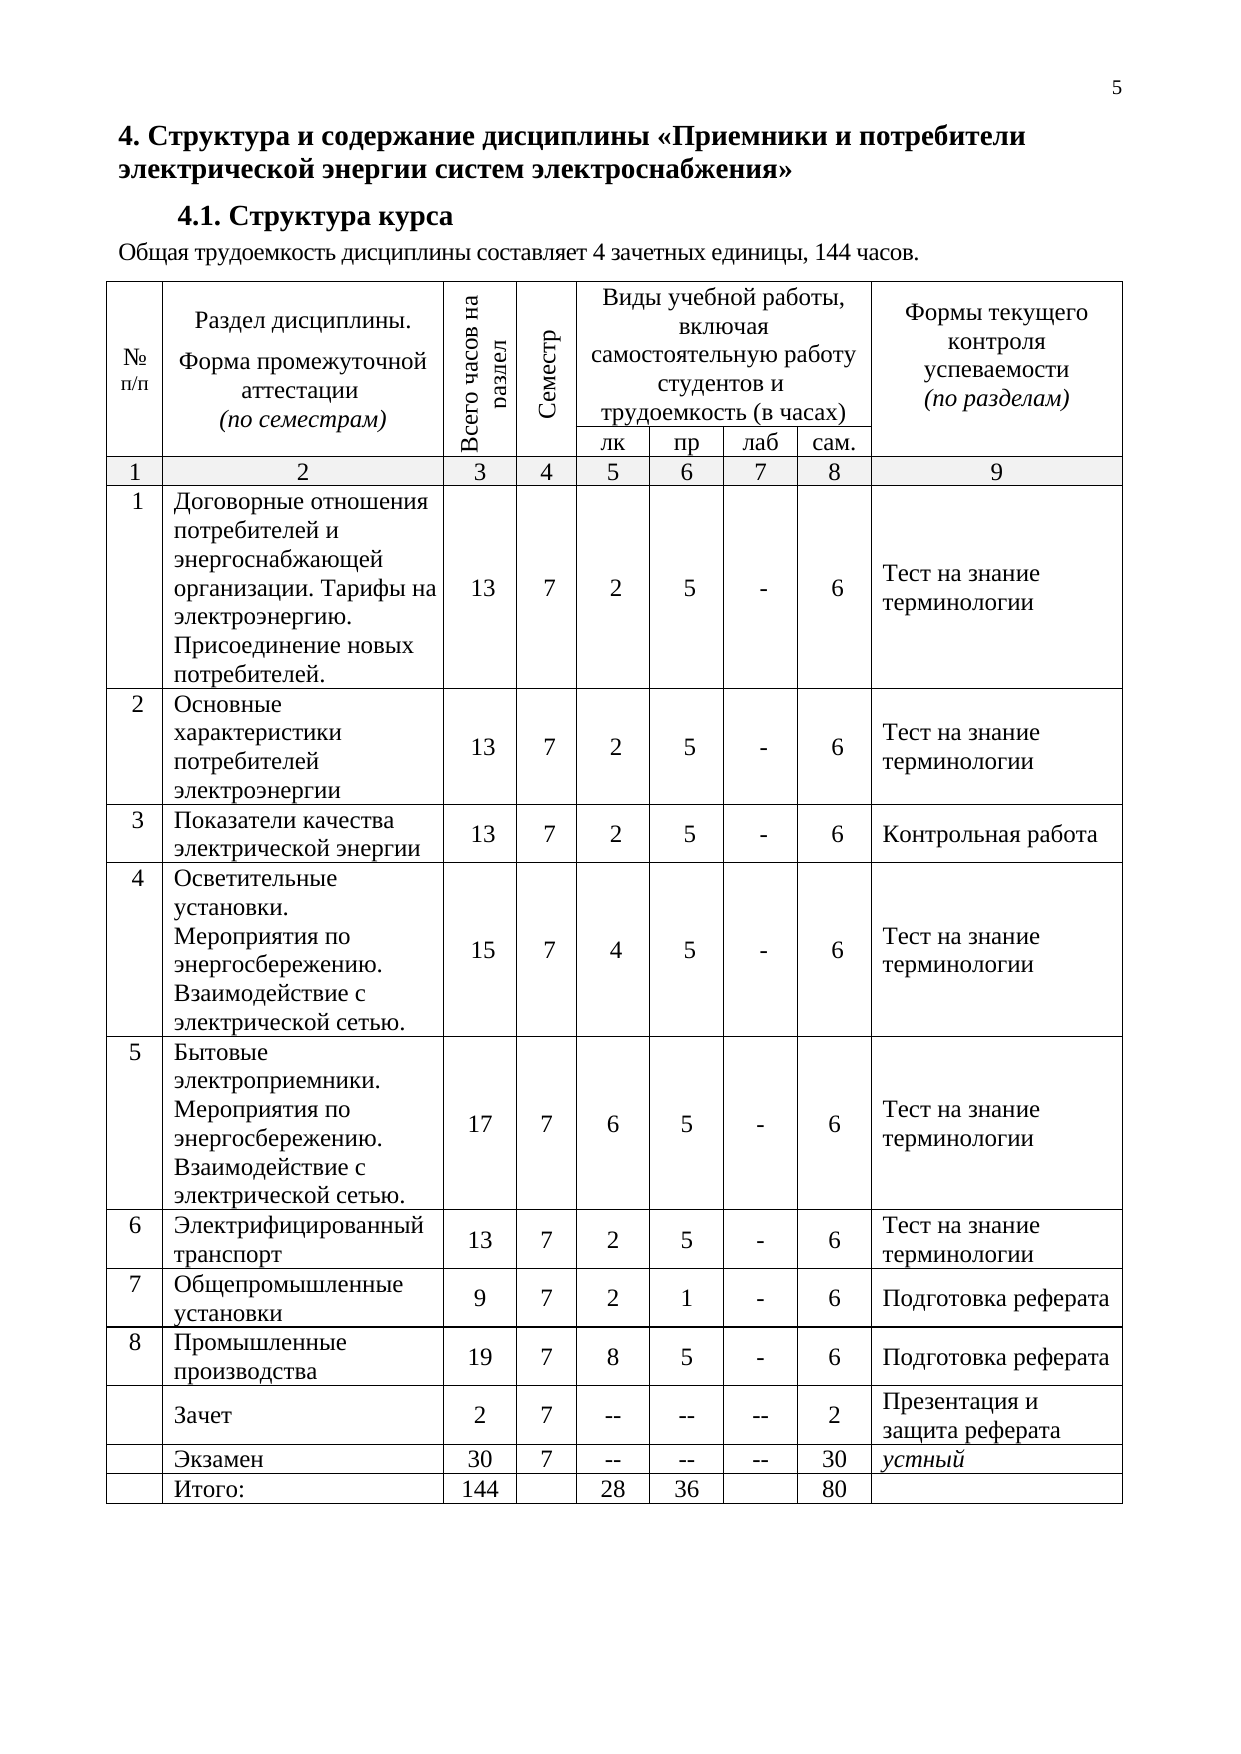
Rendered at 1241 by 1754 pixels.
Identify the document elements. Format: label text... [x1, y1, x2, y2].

table_cell Подготовка реферата [872, 1328, 1122, 1385]
table_cell 15 [444, 863, 516, 1036]
table_cell 5 [577, 457, 649, 485]
table_cell - [724, 1037, 797, 1209]
table_cell 5 [650, 1210, 723, 1268]
table_cell - [724, 1210, 797, 1268]
table_cell -- [577, 1386, 649, 1443]
table_cell Тест на знание терминологии [872, 689, 1122, 804]
table_cell 144 [444, 1474, 516, 1503]
table_cell 6 [798, 486, 871, 688]
table_cell 2 [577, 1210, 649, 1268]
table_cell Подготовка реферата [872, 1269, 1122, 1326]
table_cell 2 [577, 689, 649, 804]
table_cell [107, 1445, 162, 1473]
table_cell Презентация и защита реферата [872, 1386, 1122, 1443]
table_cell -- [724, 1445, 797, 1473]
table_cell Договорные отношения потребителей и энергоснабжающей организации. Тарифы на электроэнергию. Присоединение новых потребителей. [163, 486, 443, 688]
table_cell 6 [650, 457, 723, 485]
table_cell 2 [798, 1386, 871, 1443]
table_header № п/п [107, 282, 162, 456]
table_cell Промышленные производства [163, 1328, 443, 1385]
table_cell 30 [798, 1445, 871, 1473]
table_cell Тест на знание терминологии [872, 486, 1122, 688]
table_cell 4 [517, 457, 576, 485]
table_cell Зачет [163, 1386, 443, 1443]
table_cell 8 [798, 457, 871, 485]
table_cell 6 [798, 1210, 871, 1268]
table_cell 13 [444, 486, 516, 688]
table_cell 80 [798, 1474, 871, 1503]
table_header Раздел дисциплины. Форма промежуточной аттестации (по семестрам) [163, 282, 443, 456]
table_cell 7 [517, 1210, 576, 1268]
table_cell 3 [444, 457, 516, 485]
table_cell [107, 1474, 162, 1503]
table_cell 6 [798, 805, 871, 862]
table_cell 6 [798, 1328, 871, 1385]
table_cell 5 [650, 805, 723, 862]
table_cell 6 [798, 1037, 871, 1209]
table_cell Экзамен [163, 1445, 443, 1473]
table_cell Основные характеристики потребителей электроэнергии [163, 689, 443, 804]
table_cell 2 [577, 486, 649, 688]
table_cell 2 [163, 457, 443, 485]
table_cell - [724, 689, 797, 804]
table_cell 17 [444, 1037, 516, 1209]
table_cell 7 [517, 689, 576, 804]
table_cell лаб [724, 427, 797, 456]
table_cell 4 [577, 863, 649, 1036]
table_cell 13 [444, 1210, 516, 1268]
table_cell 5 [650, 863, 723, 1036]
table_cell 7 [517, 1386, 576, 1443]
table_cell Тест на знание терминологии [872, 1210, 1122, 1268]
table_cell Общепромышленные установки [163, 1269, 443, 1326]
table_cell [107, 1386, 162, 1443]
table_cell лк [577, 427, 649, 456]
table_cell 6 [577, 1037, 649, 1209]
text 4. Структура и содержание дисциплины «Приемники и потребители электрической энергии систем электроснабжения» [118, 118, 1122, 185]
table_cell 7 [724, 457, 797, 485]
table_cell 8 [577, 1328, 649, 1385]
table_cell 2 [577, 1269, 649, 1326]
table_cell 5 [650, 689, 723, 804]
table_cell 7 [517, 863, 576, 1036]
table_cell 13 [444, 805, 516, 862]
table_cell 2 [107, 689, 162, 804]
table_cell 1 [107, 486, 162, 688]
table_cell [724, 1474, 797, 1503]
table_cell 7 [517, 486, 576, 688]
table_cell 30 [444, 1445, 516, 1473]
table_cell Тест на знание терминологии [872, 863, 1122, 1036]
table_cell 19 [444, 1328, 516, 1385]
table_cell 6 [798, 689, 871, 804]
table_cell 36 [650, 1474, 723, 1503]
table_cell - [724, 863, 797, 1036]
table_cell 7 [517, 1037, 576, 1209]
table_cell Контрольная работа [872, 805, 1122, 862]
table_cell Бытовые электроприемники. Мероприятия по энергосбережению. Взаимодействие с электрической сетью. [163, 1037, 443, 1209]
table_cell 7 [517, 805, 576, 862]
table_cell Осветительные установки. Мероприятия по энергосбережению. Взаимодействие с электрической сетью. [163, 863, 443, 1036]
table_cell Электрифицированный транспорт [163, 1210, 443, 1268]
table_cell 1 [650, 1269, 723, 1326]
table_cell [872, 1474, 1122, 1503]
table_cell 6 [798, 863, 871, 1036]
text Общая трудоемкость дисциплины составляет 4 зачетных единицы, 144 часов. [118, 237, 1122, 266]
text 4.1. Структура курса [118, 198, 1122, 231]
table_cell Показатели качества электрической энергии [163, 805, 443, 862]
table_cell 3 [107, 805, 162, 862]
table_header Семестр [517, 282, 576, 456]
table_header Всего часов на раздел [444, 282, 516, 456]
table_cell 7 [517, 1445, 576, 1473]
table_cell 6 [798, 1269, 871, 1326]
table_cell - [724, 486, 797, 688]
table_cell 9 [444, 1269, 516, 1326]
table_cell 6 [107, 1210, 162, 1268]
table_cell устный [872, 1445, 1122, 1473]
table_cell -- [724, 1386, 797, 1443]
table_cell 28 [577, 1474, 649, 1503]
table_cell 2 [444, 1386, 516, 1443]
table_cell 5 [650, 1037, 723, 1209]
table_cell 5 [107, 1037, 162, 1209]
table_cell пр [650, 427, 723, 456]
table_cell 5 [650, 1328, 723, 1385]
table_cell 7 [107, 1269, 162, 1326]
table_cell - [724, 1269, 797, 1326]
table_cell Тест на знание терминологии [872, 1037, 1122, 1209]
table_cell 13 [444, 689, 516, 804]
table_header Виды учебной работы, включая самостоятельную работу студентов и трудоемкость (в часах) [577, 282, 871, 426]
table_cell сам. [798, 427, 871, 456]
table_cell - [724, 1328, 797, 1385]
table_cell 8 [107, 1328, 162, 1385]
table_cell 7 [517, 1269, 576, 1326]
table_cell 1 [107, 457, 162, 485]
table_cell -- [650, 1386, 723, 1443]
table_cell Итого: [163, 1474, 443, 1503]
table_cell [517, 1474, 576, 1503]
table_cell 4 [107, 863, 162, 1036]
table_cell 2 [577, 805, 649, 862]
table_header Формы текущего контроля успеваемости (по разделам) [872, 282, 1122, 456]
table_cell - [724, 805, 797, 862]
table_cell 9 [872, 457, 1122, 485]
table_cell -- [577, 1445, 649, 1473]
table_cell -- [650, 1445, 723, 1473]
table_cell 7 [517, 1328, 576, 1385]
table_cell 5 [650, 486, 723, 688]
